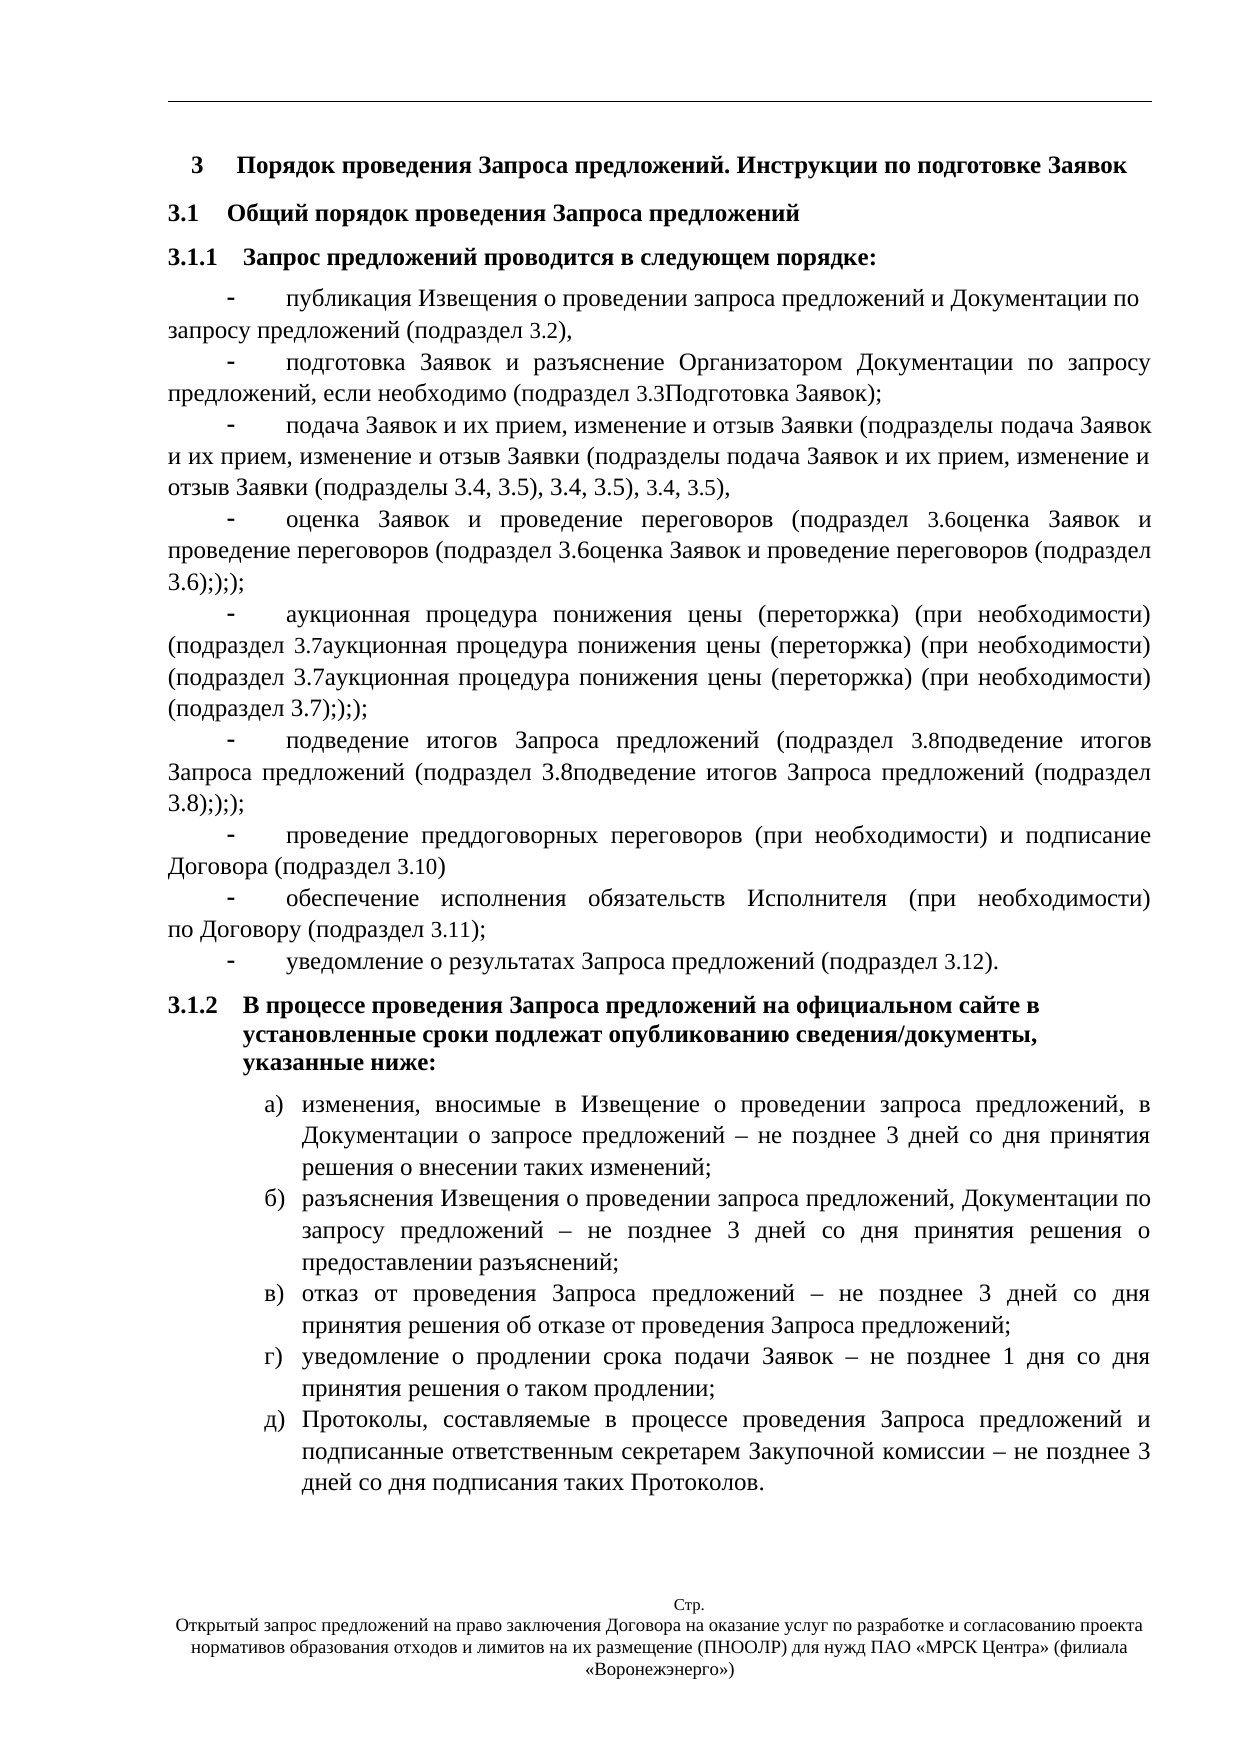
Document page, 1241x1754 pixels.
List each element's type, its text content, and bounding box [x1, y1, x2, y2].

list подведение итогов Запроса предложений (подраздел 3.8); [168, 725, 1152, 817]
list подача Заявок и их прием, изменение и отзыв Заявки (подразделы 3.4, 3.5), [168, 410, 1152, 501]
list проведение преддоговорных переговоров (при необходимости) и подписание Договора (подраздел 3.10) [168, 820, 1152, 880]
subtitle Запрос предложений проводится в следующем порядке: [168, 242, 1152, 271]
list уведомление о продлении срока подачи Заявок – не позднее 1 дня со дня принятия решения о таком продлении; [264, 1341, 1152, 1402]
list изменения, вносимые в Извещение о проведении запроса предложений, в Документации о запросе предложений – не позднее 3 дней со дня принятия решения о внесении таких изменений; [264, 1089, 1152, 1181]
subtitle В процессе проведения Запроса предложений на официальном сайте в установленные сроки подлежат опубликованию сведения/документы, указанные ниже: [168, 990, 1152, 1076]
subtitle Порядок проведения Запроса предложений. Инструкции по подготовке Заявок [166, 150, 1152, 179]
list публикация Извещения о проведении запроса предложений и Документации по запросу предложений (подраздел 3.2), [168, 283, 1152, 344]
list аукционная процедура понижения цены (переторжка) (при необходимости) (подраздел 3.7); [168, 599, 1152, 722]
list обеспечение исполнения обязательств Исполнителя (при необходимости) по Договору (подраздел 3.11); [168, 883, 1152, 943]
list подготовка Заявок и разъяснение Организатором Документации по запросу предложений, если необходимо (подраздел 3.3); [168, 347, 1152, 407]
list оценка Заявок и проведение переговоров (подраздел 3.6); [168, 504, 1152, 596]
list Протоколы, составляемые в процессе проведения Запроса предложений и подписанные ответственным секретарем Закупочной комиссии – не позднее 3 дней со дня подписания таких Протоколов. [264, 1404, 1152, 1496]
list разъяснения Извещения о проведении запроса предложений, Документации по запросу предложений – не позднее 3 дней со дня принятия решения о предоставлении разъяснений; [264, 1183, 1152, 1275]
list отказ от проведения Запроса предложений – не позднее 3 дней со дня принятия решения об отказе от проведения Запроса предложений; [264, 1278, 1152, 1338]
subtitle Общий порядок проведения Запроса предложений [168, 198, 1152, 227]
list уведомление о результатах Запроса предложений (подраздел 3.12). [168, 946, 1152, 975]
